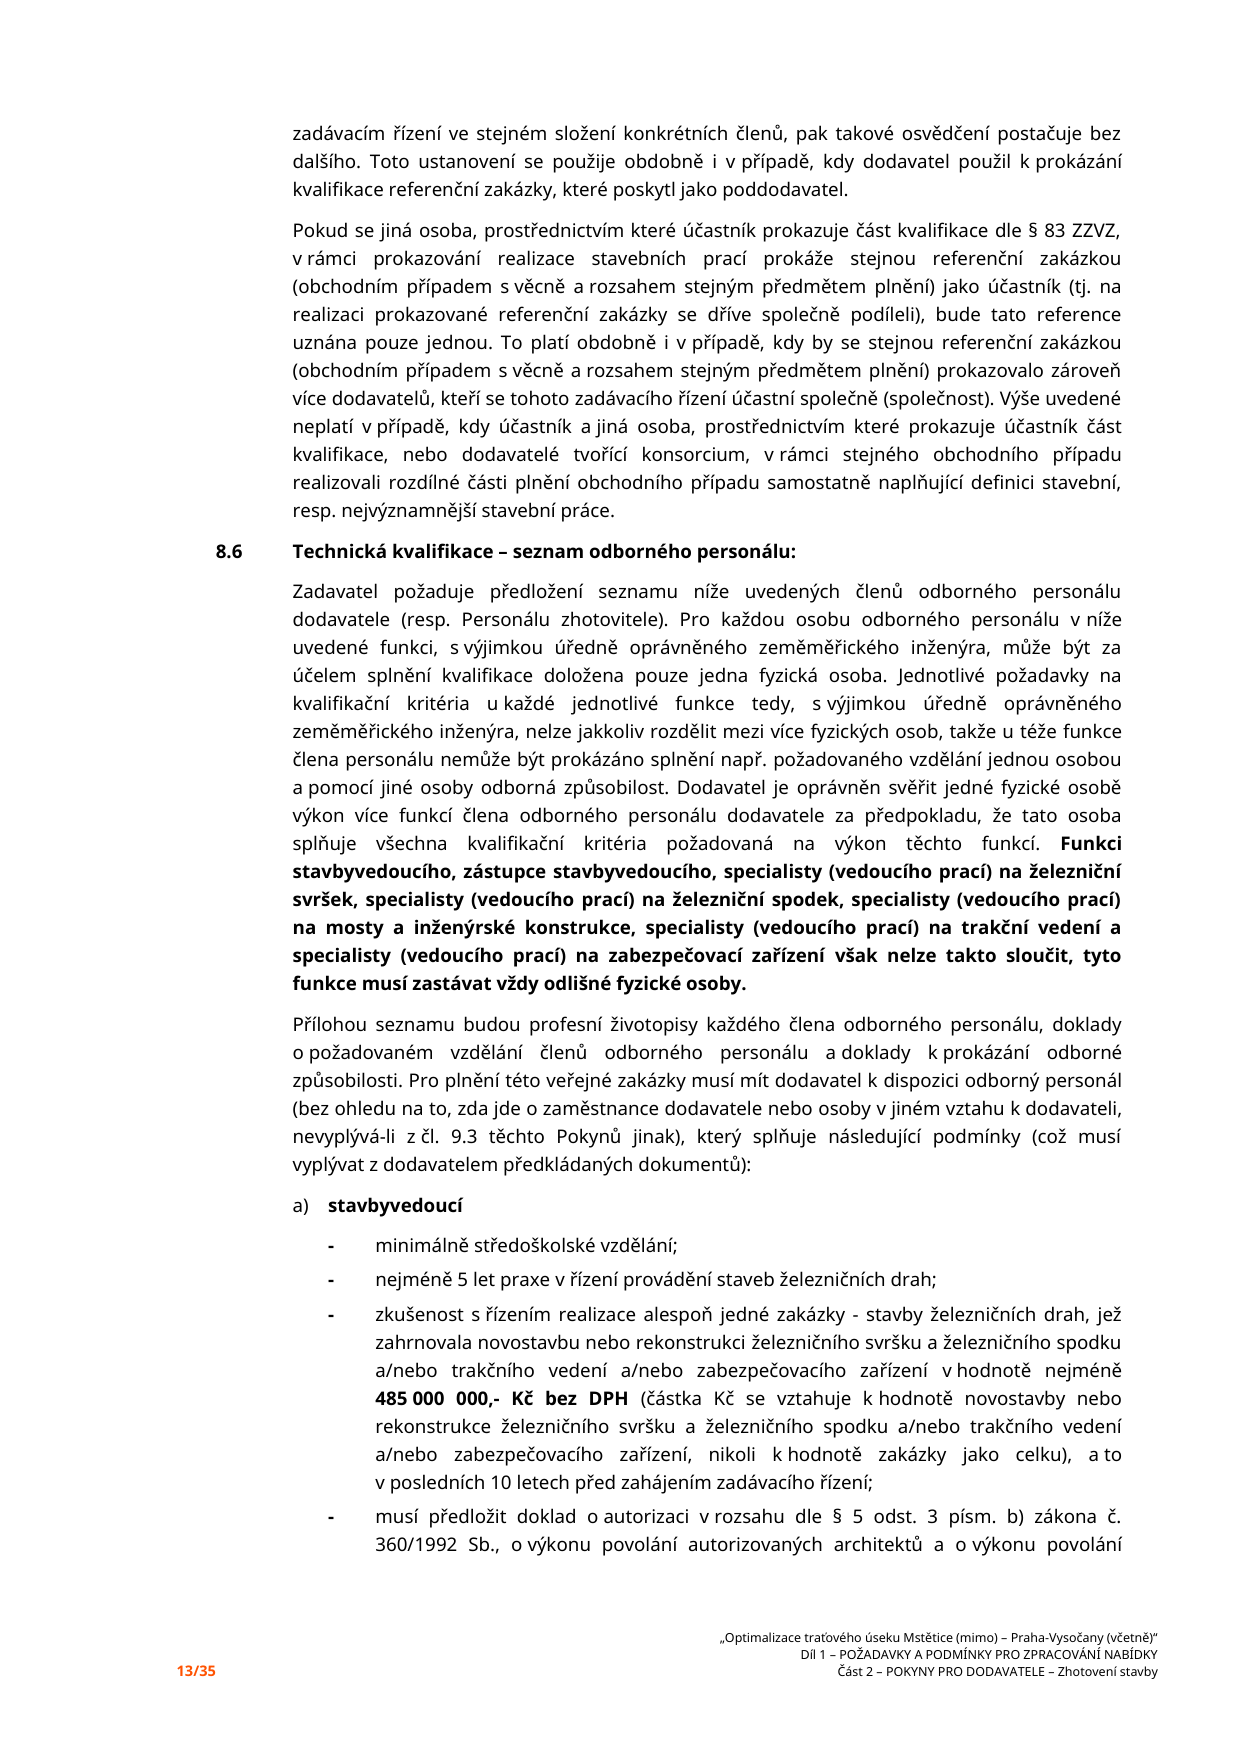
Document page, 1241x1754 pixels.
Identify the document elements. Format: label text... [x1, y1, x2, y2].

text Technická kvalifikace – seznam odborného personálu: [216, 538, 1122, 563]
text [292, 121, 1122, 202]
text zkušenost s řízením realizace alespoň jedné zakázky - stavby železničních drah, jež zahrnovala novostavbu nebo rekonstrukci železničního svršku a železničního spodku a/nebo trakčního vedení a/nebo zabezpečovacího zařízení v hodnotě nejméně 485 000 000,- Kč bez DPH (částka Kč se vztahuje k hodnotě novostavby nebo rekonstrukce železničního svršku a železničního spodku a/nebo trakčního vedení a/nebo zabezpečovacího zařízení, nikoli k hodnotě zakázky jako celku), a to v posledních 10 letech před zahájením zadávacího řízení; [328, 1301, 1122, 1494]
text Zadavatel požaduje předložení seznamu níže uvedených členů odborného personálu dodavatele (resp. Personálu zhotovitele). Pro každou osobu odborného personálu v níže uvedené funkci, s výjimkou úředně oprávněného zeměměřického inženýra, může být za účelem splnění kvalifikace doložena pouze jedna fyzická osoba. Jednotlivé požadavky na kvalifikační kritéria u každé jednotlivé funkce tedy, s výjimkou úředně oprávněného zeměměřického inženýra, nelze jakkoliv rozdělit mezi více fyzických osob, takže u téže funkce člena personálu nemůže být prokázáno splnění např. požadovaného vzdělání jednou osobou a pomocí jiné osoby odborná způsobilost. Dodavatel je oprávněn svěřit jedné fyzické osobě výkon více funkcí člena odborného personálu dodavatele za předpokladu, že tato osoba splňuje všechna kvalifikační kritéria požadovaná na výkon těchto funkcí. Funkci stavbyvedoucího, zástupce stavbyvedoucího, specialisty (vedoucího prací) na železniční svršek, specialisty (vedoucího prací) na železniční spodek, specialisty (vedoucího prací) na mosty a inženýrské konstrukce, specialisty (vedoucího prací) na trakční vedení a specialisty (vedoucího prací) na zabezpečovací zařízení však nelze takto sloučit, tyto funkce musí zastávat vždy odlišné fyzické osoby. [292, 578, 1122, 996]
text minimálně středoškolské vzdělání; [328, 1232, 1122, 1258]
text Přílohou seznamu budou profesní životopisy každého člena odborného personálu, doklady o požadovaném vzdělání členů odborného personálu a doklady k prokázání odborné způsobilosti. Pro plnění této veřejné zakázky musí mít dodavatel k dispozici odborný personál (bez ohledu na to, zda jde o zaměstnance dodavatele nebo osoby v jiném vztahu k dodavateli, nevyplývá-li z čl. 9.3 těchto Pokynů jinak), který splňuje následující podmínky (což musí vyplývat z dodavatelem předkládaných dokumentů): [292, 1011, 1122, 1177]
list stavbyvedoucí [292, 1192, 1122, 1217]
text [328, 1503, 1122, 1557]
text nejméně 5 let praxe v řízení provádění staveb železničních drah; [328, 1267, 1122, 1292]
text Pokud se jiná osoba, prostřednictvím které účastník prokazuje část kvalifikace dle § 83 ZZVZ, v rámci prokazování realizace stavebních prací prokáže stejnou referenční zakázkou (obchodním případem s věcně a rozsahem stejným předmětem plnění) jako účastník (tj. na realizaci prokazované referenční zakázky se dříve společně podíleli), bude tato reference uznána pouze jednou. To platí obdobně i v případě, kdy by se stejnou referenční zakázkou (obchodním případem s věcně a rozsahem stejným předmětem plnění) prokazovalo zároveň více dodavatelů, kteří se tohoto zadávacího řízení účastní společně (společnost). Výše uvedené neplatí v případě, kdy účastník a jiná osoba, prostřednictvím které prokazuje účastník část kvalifikace, nebo dodavatelé tvořící konsorcium, v rámci stejného obchodního případu realizovali rozdílné části plnění obchodního případu samostatně naplňující definici stavební, resp. nejvýznamnější stavební práce. [292, 217, 1122, 523]
